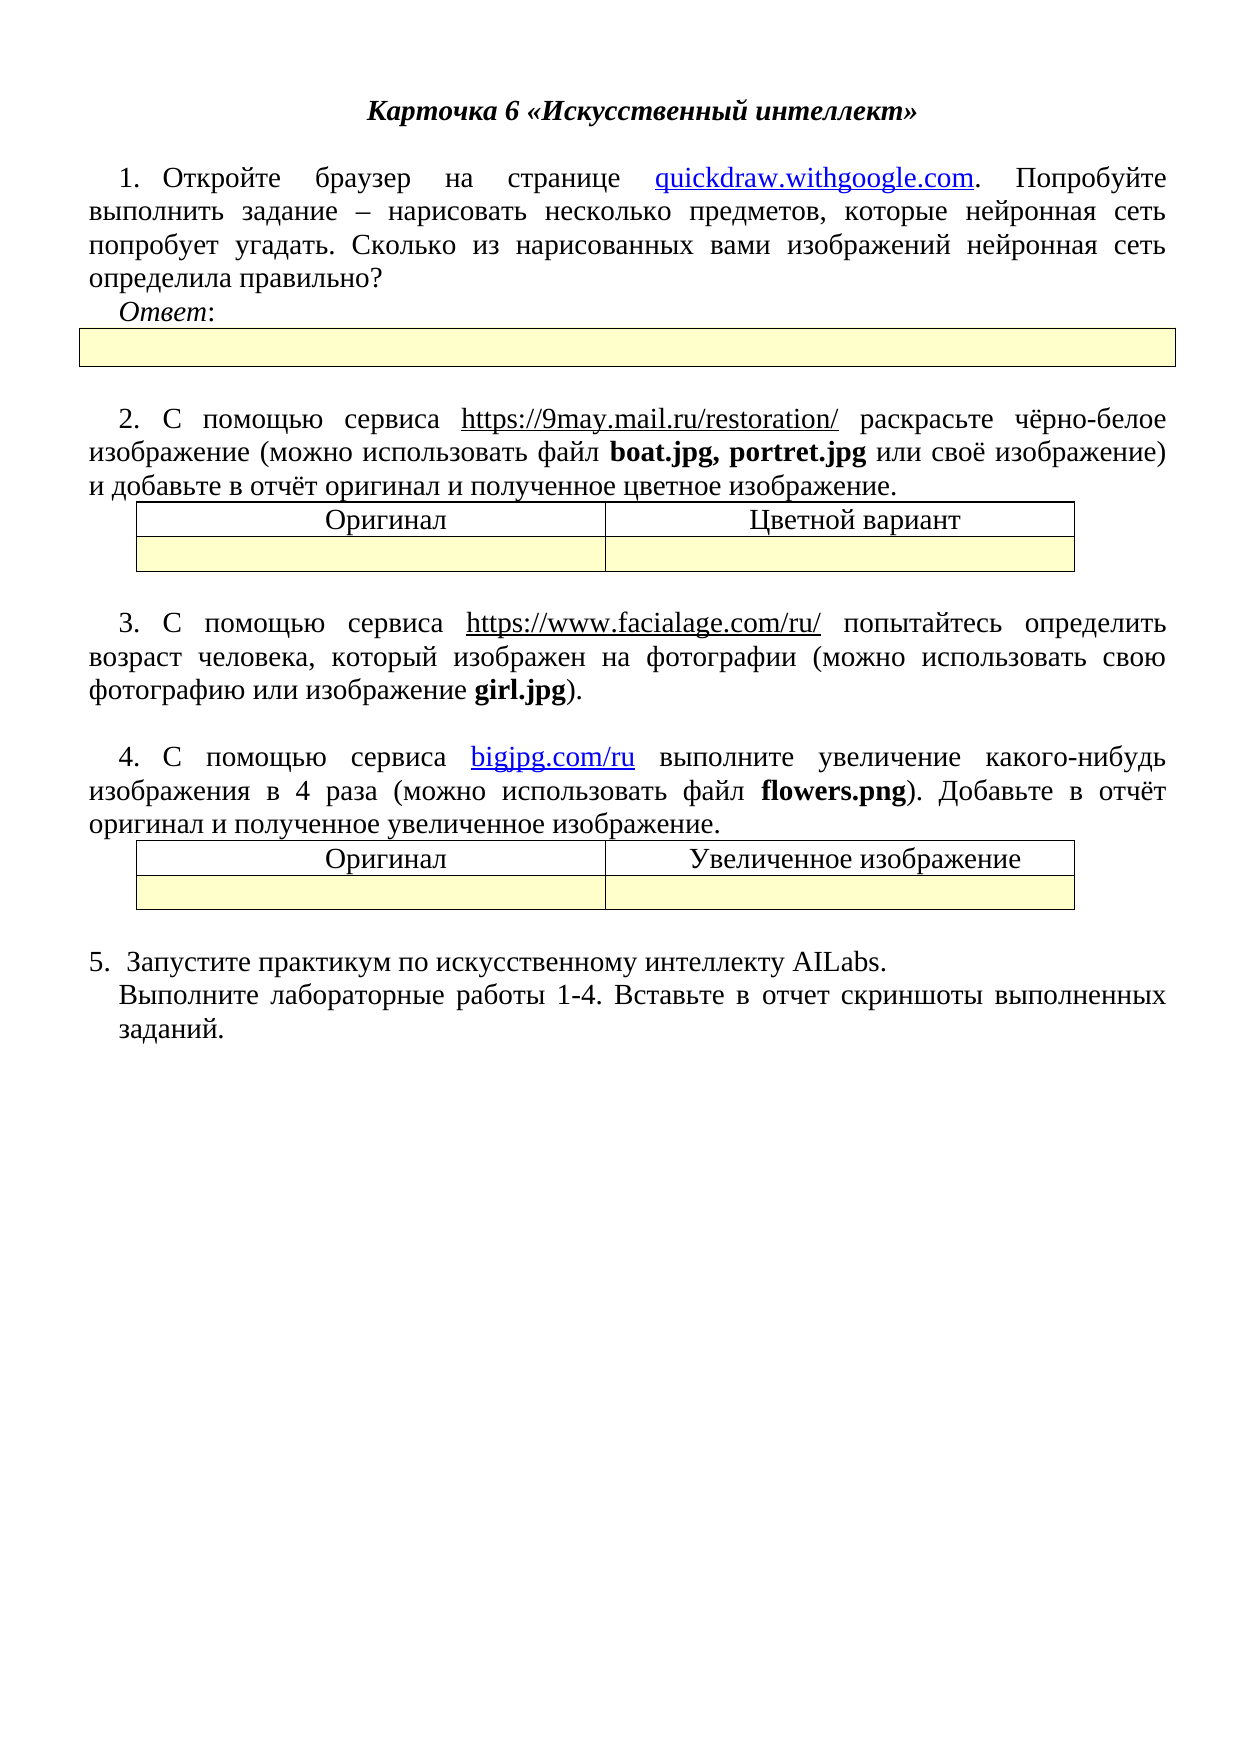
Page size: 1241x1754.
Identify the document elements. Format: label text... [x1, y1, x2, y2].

table_cell [606, 537, 1074, 571]
text Ответ: [89, 294, 1167, 327]
table_header Цветной вариант [606, 503, 1074, 536]
list С помощью сервиса bigjpg.com/ru выполните увеличение какого-нибудь изображения в 4 раза (можно использовать файл flowers.png). Добавьте в отчёт оригинал и полученное увеличенное изображение. [89, 739, 1167, 840]
table_header Увеличенное изображение [606, 841, 1074, 874]
list С помощью сервиса https://www.facialage.com/ru/ попытайтесь определить возраст человека, который изображен на фотографии (можно использовать свою фотографию или изображение girl.jpg). [89, 605, 1167, 706]
list Запустите практикум по искусственному интеллекту AILabs. [89, 944, 1167, 977]
table_cell [137, 876, 605, 909]
table_cell [137, 537, 605, 571]
table_header Оригинал [137, 503, 605, 536]
table_header Оригинал [137, 841, 605, 874]
list С помощью сервиса https://9may.mail.ru/restoration/ раскрасьте чёрно-белое изображение (можно использовать файл boat.jpg, portret.jpg или своё изображение) и добавьте в отчёт оригинал и полученное цветное изображение. [89, 401, 1167, 501]
subtitle Карточка 6 «Искусственный интеллект» [118, 59, 1167, 126]
text Выполните лабораторные работы 1-4. Вставьте в отчет скриншоты выполненных заданий. [118, 977, 1167, 1044]
list Откройте браузер на странице quickdraw.withgoogle.com. Попробуйте выполнить задание – нарисовать несколько предметов, которые нейронная сеть попробует угадать. Сколько из нарисованных вами изображений нейронная сеть определила правильно? [89, 160, 1167, 294]
table_cell [606, 876, 1074, 909]
